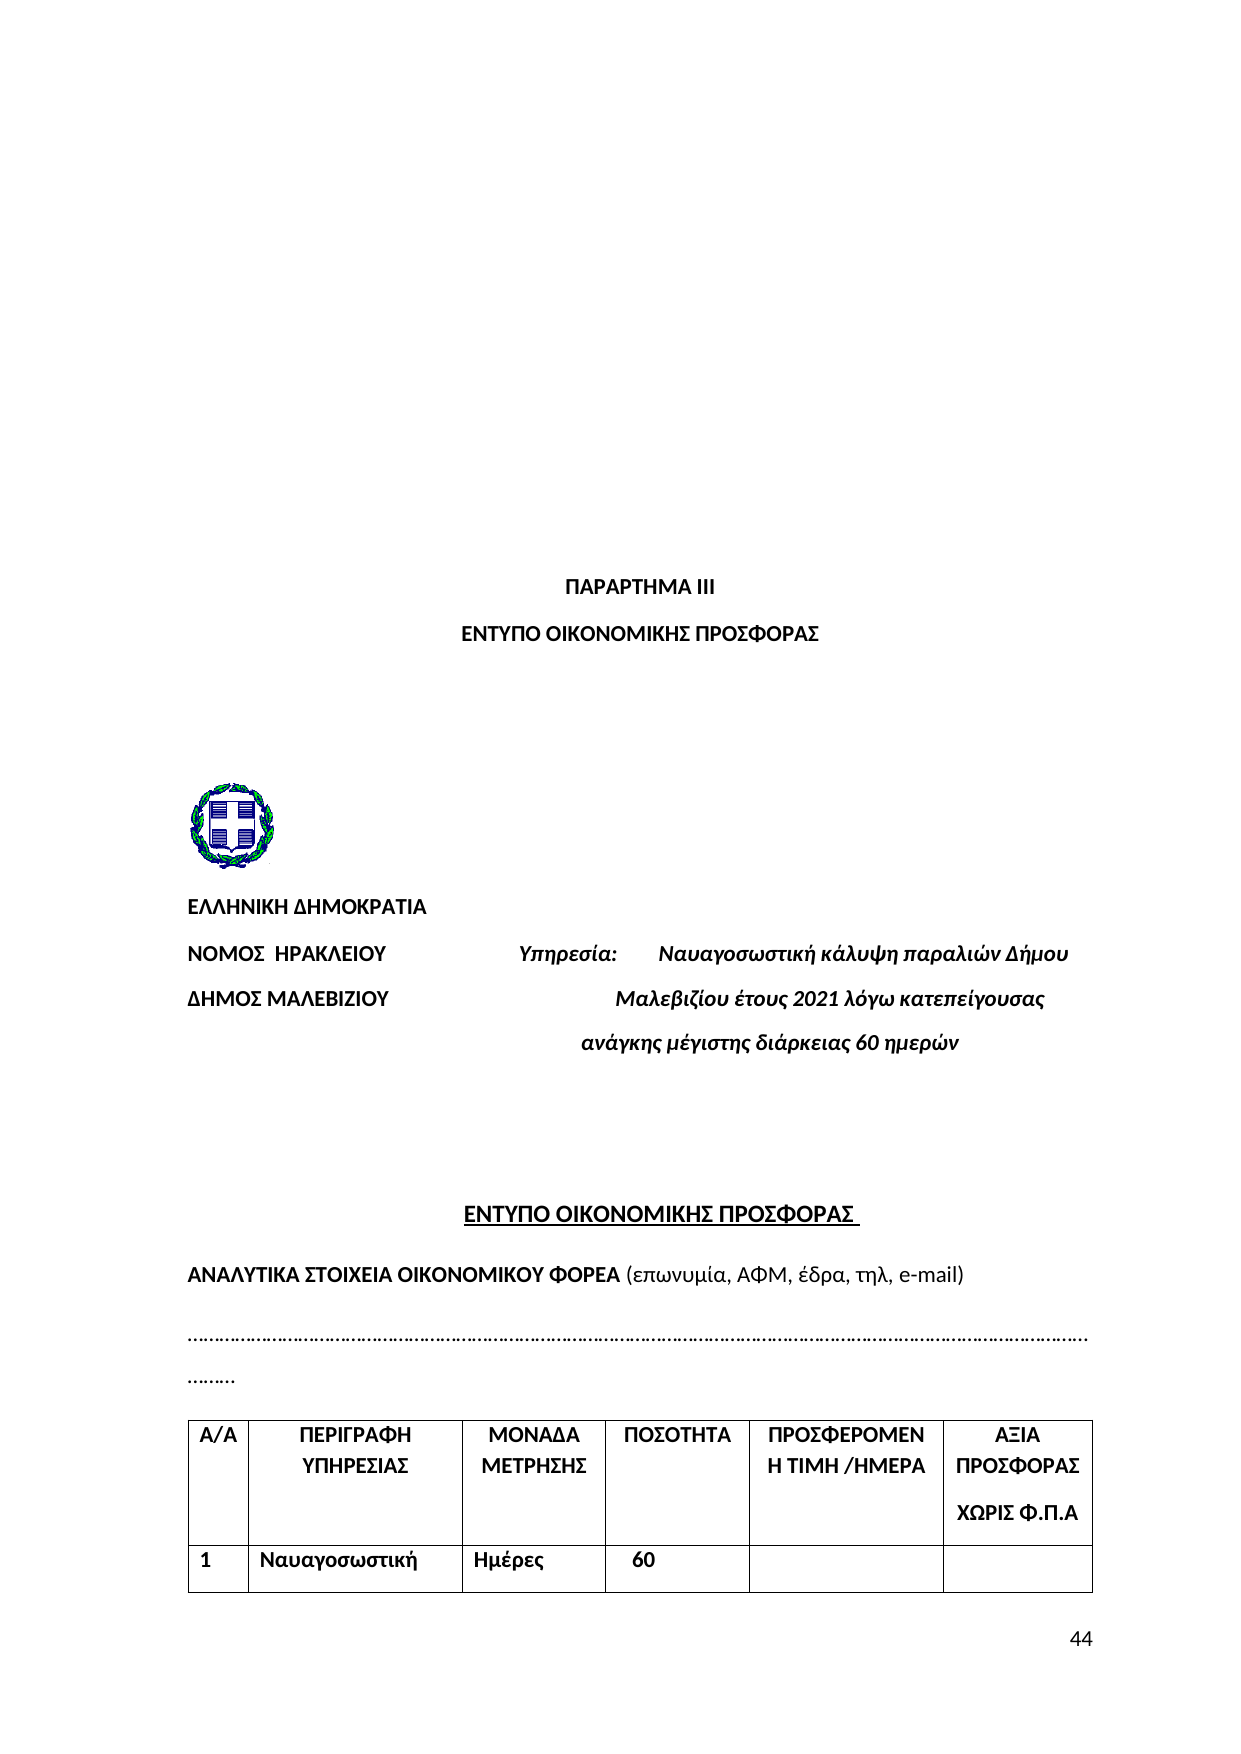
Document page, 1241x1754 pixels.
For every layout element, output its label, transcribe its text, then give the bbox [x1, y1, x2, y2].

text ΕΝΤΥΠΟ ΟΙΚΟΝΟΜΙΚΗΣ ΠΡΟΣΦΟΡΑΣ [187, 619, 1093, 647]
table_header ΜΟΝΑΔΑ ΜΕΤΡΗΣΗΣ [463, 1421, 605, 1544]
table_cell 1 [189, 1546, 248, 1592]
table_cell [249, 1546, 462, 1592]
table_header ΠΡΟΣΦΕΡΟΜΕΝΗ ΤΙΜΗ /ΗΜΕΡΑ [750, 1421, 943, 1544]
table_cell Ημέρες [463, 1546, 605, 1592]
table_cell [944, 1546, 1092, 1592]
table_cell 60 [606, 1546, 749, 1592]
table_cell [750, 1546, 943, 1592]
picture [187, 766, 281, 874]
text ……………………………………………………………………………………………………………………………………………………………… [187, 1319, 1100, 1389]
text ΠΑΡΑΡΤΗΜΑ ΙΙΙ [187, 572, 1093, 600]
table_header Α/Α [189, 1421, 248, 1544]
text ΕΛΛΗΝΙΚΗ ΔΗΜΟΚΡΑΤΙΑ [187, 892, 1093, 920]
table_header ΑΞΙΑ ΠΡΟΣΦΟΡΑΣ ΧΩΡΙΣ Φ.Π.Α [944, 1421, 1092, 1544]
table_header ΠΕΡΙΓΡΑΦΗ ΥΠΗΡΕΣΙΑΣ [249, 1421, 462, 1544]
text ΔΗΜΟΣ ΜΑΛΕΒΙΖΙΟΥ Μαλεβιζίου έτους 2021 λόγω κατεπείγουσας [187, 984, 1100, 1012]
text ΕΝΤΥΠΟ ΟΙΚΟΝΟΜΙΚΗΣ ΠΡΟΣΦΟΡΑΣ [187, 1198, 1100, 1228]
text ΝΟΜΟΣ ΗΡΑΚΛΕΙΟΥ Υπηρεσία: Ναυαγοσωστική κάλυψη παραλιών Δήμου [187, 939, 1093, 967]
text ΑΝΑΛΥΤΙΚΑ ΣΤΟΙΧΕΙΑ ΟΙΚΟΝΟΜΙΚΟΥ ΦΟΡΕΑ (επωνυμία, ΑΦΜ, έδρα, τηλ, e-mail) [187, 1260, 1100, 1288]
text ανάγκης μέγιστης διάρκειας 60 ημερών [187, 1028, 1100, 1056]
table_header ΠΟΣΟΤΗΤΑ [606, 1421, 749, 1544]
